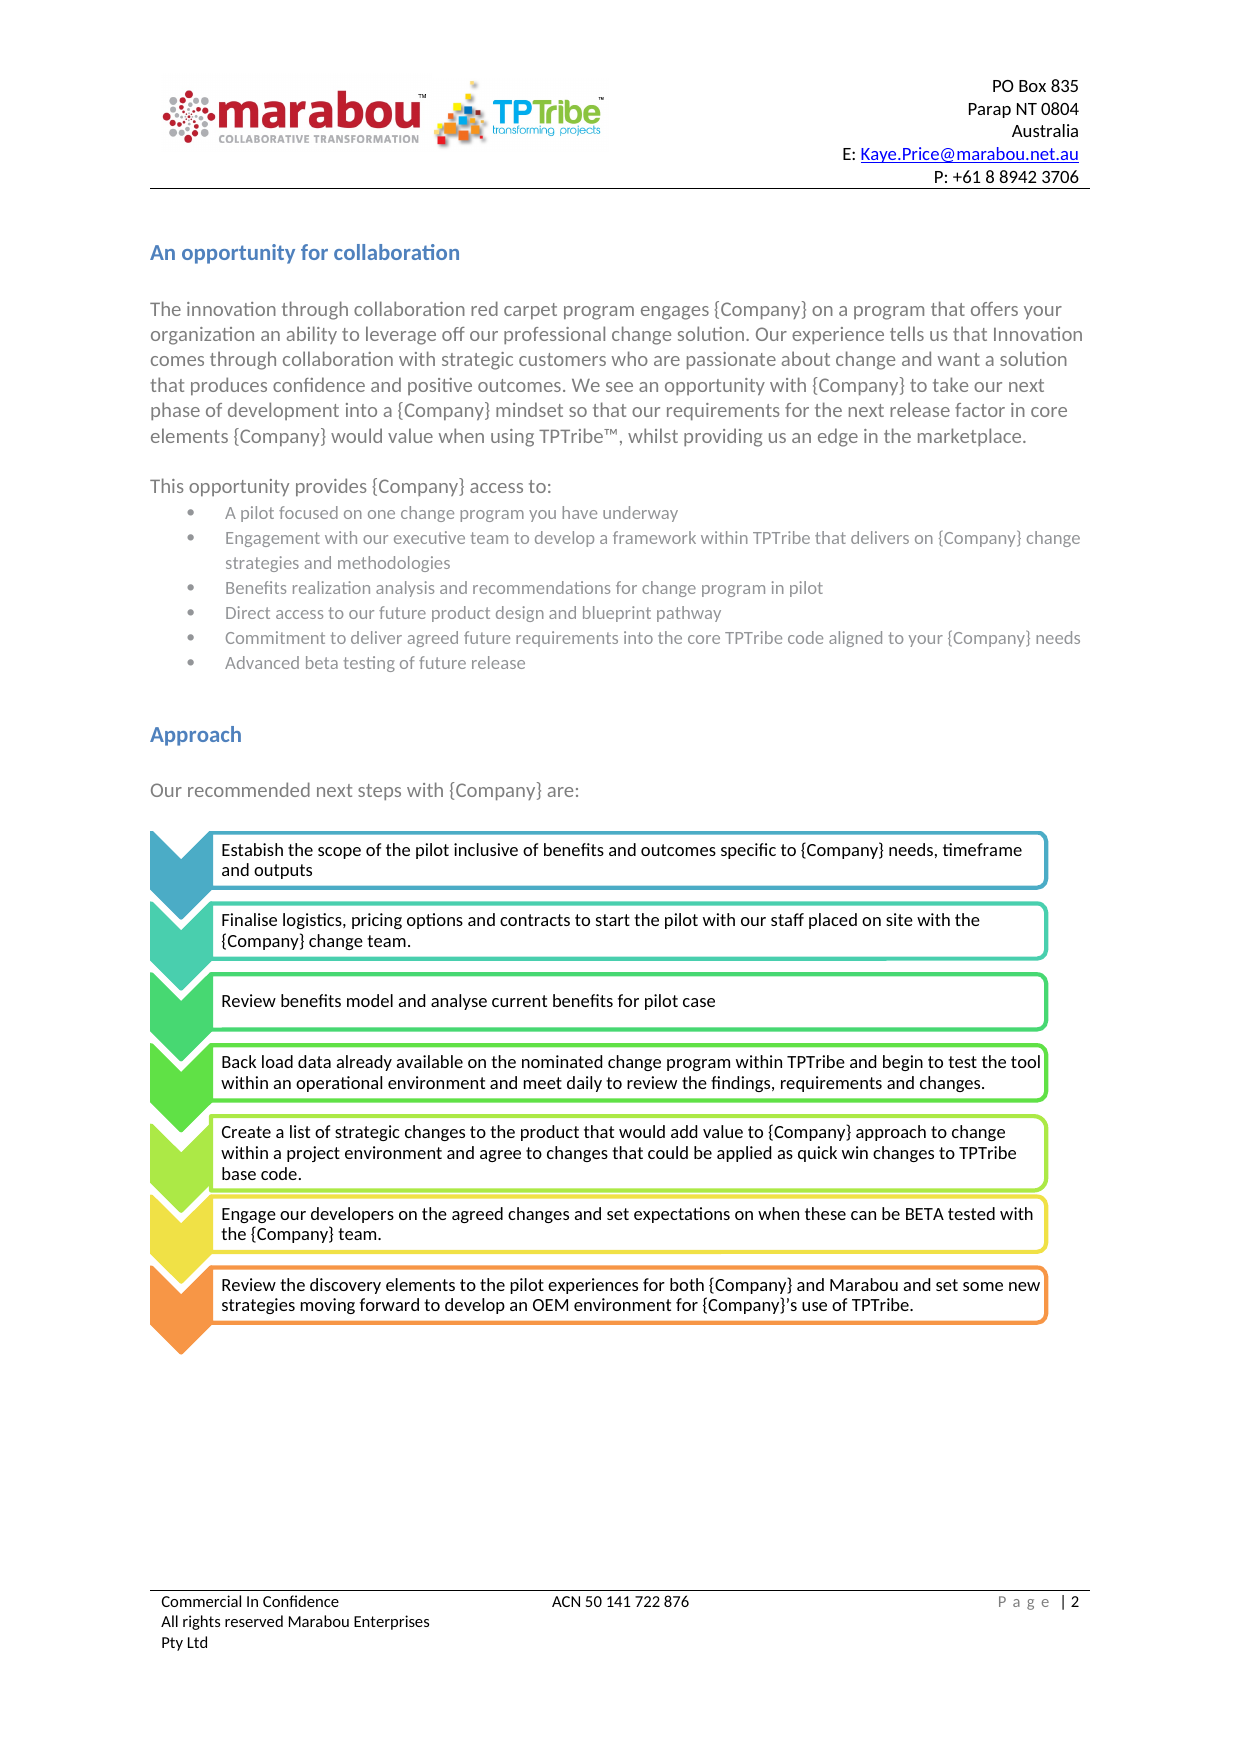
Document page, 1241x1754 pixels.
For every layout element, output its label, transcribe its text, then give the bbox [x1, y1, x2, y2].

text This opportunity provides {Company} access to: [150, 474, 1090, 499]
list Engagement with our executive team to develop a framework within TPTribe that delivers on {Company} change strategies and methodologies [187, 524, 1090, 574]
picture [161, 73, 609, 152]
list Advanced beta testing of future release [187, 649, 1090, 674]
list Direct access to our future product design and blueprint pathway [187, 599, 1090, 624]
list A pilot focused on one change program you have underway [187, 499, 1090, 524]
text The innovation through collaboration red carpet program engages {Company} on a program that offers your organization an ability to leverage off our professional change solution. Our experience tells us that Innovation comes through collaboration with strategic customers who are passionate about change and want a solution that produces confidence and positive outcomes. We see an opportunity with {Company} to take our next phase of development into a {Company} mindset so that our requirements for the next release factor in core elements {Company} would value when using TPTribe™, whilst providing us an edge in the marketplace. [150, 296, 1090, 448]
list Benefits realization analysis and recommendations for change program in pilot [187, 574, 1090, 599]
subtitle An opportunity for collaboration [150, 238, 1090, 266]
list Commitment to deliver agreed future requirements into the core TPTribe code aligned to your {Company} needs [187, 624, 1090, 649]
subtitle Approach [150, 720, 1090, 748]
text Our recommended next steps with {Company} are: [150, 777, 1090, 803]
